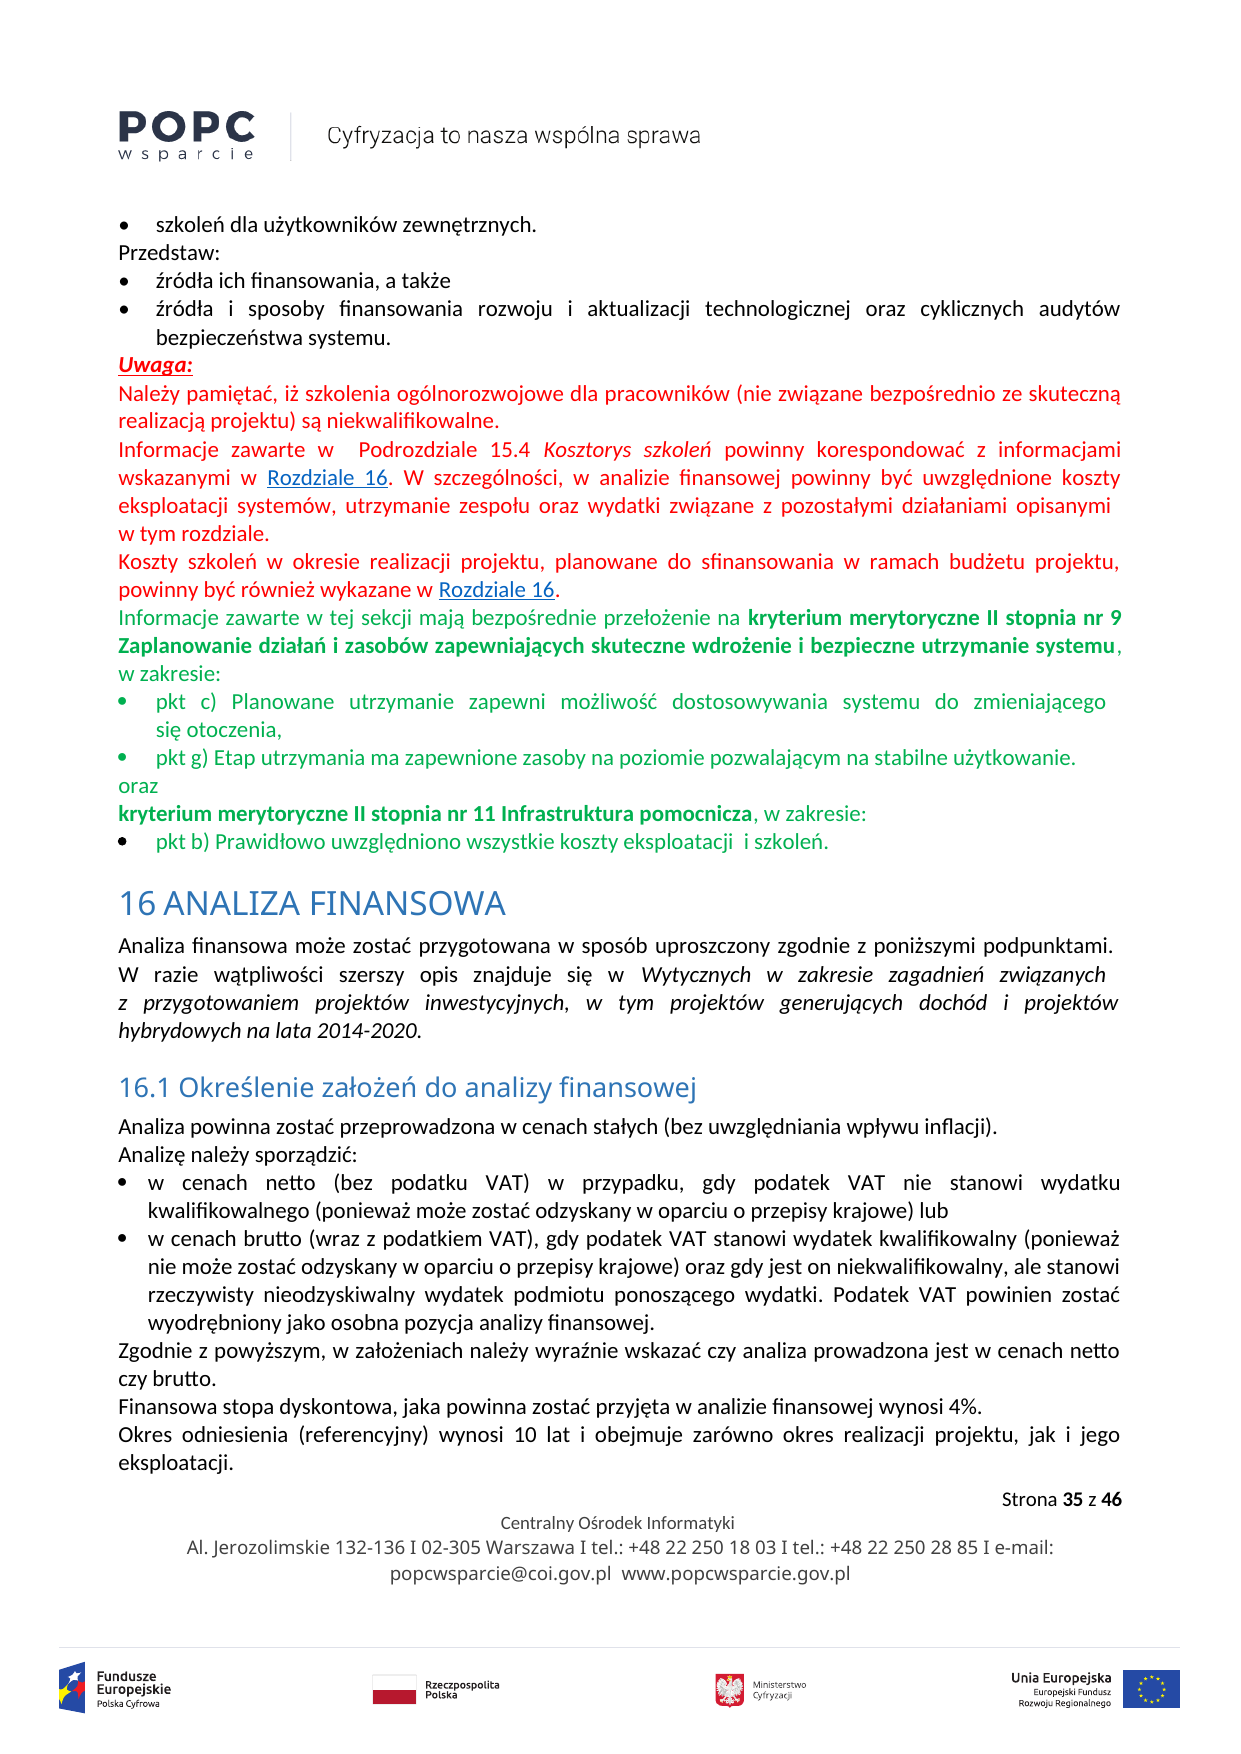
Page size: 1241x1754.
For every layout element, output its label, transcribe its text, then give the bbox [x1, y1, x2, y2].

list pkt c) Planowane utrzymanie zapewni możliwość dostosowywania systemu do zmieniającego się otoczenia, [118, 687, 1122, 743]
subtitle Określenie założeń do analizy finansowej [118, 1069, 1122, 1106]
text Należy pamiętać, iż szkolenia ogólnorozwojowe dla pracowników (nie związane bezpośrednio ze skuteczną realizacją projektu) są niekwalifikowalne. [118, 379, 1122, 435]
list pkt g) Etap utrzymania ma zapewnione zasoby na poziomie pozwalającym na stabilne użytkowanie. [118, 743, 1122, 771]
list szkoleń dla użytkowników zewnętrznych. [118, 211, 1122, 238]
subtitle ANALIZA FINANSOWA [118, 880, 1122, 925]
picture [118, 94, 709, 183]
text Analizę należy sporządzić: [118, 1140, 1122, 1168]
text Uwaga: [118, 351, 1122, 379]
text kryterium merytoryczne II stopnia nr 11 Infrastruktura pomocnicza, w zakresie: [118, 799, 1122, 827]
text Koszty szkoleń w okresie realizacji projektu, planowane do sfinansowania w ramach budżetu projektu, powinny być również wykazane w Rozdziale 16. [118, 547, 1122, 603]
text Okres odniesienia (referencyjny) wynosi 10 lat i obejmuje zarówno okres realizacji projektu, jak i jego eksploatacji. [118, 1420, 1122, 1476]
list źródła i sposoby finansowania rozwoju i aktualizacji technologicznej oraz cyklicznych audytów bezpieczeństwa systemu. [118, 294, 1122, 351]
text Analiza powinna zostać przeprowadzona w cenach stałych (bez uwzględniania wpływu inflacji). [118, 1112, 1122, 1140]
list źródła ich finansowania, a także [118, 267, 1122, 294]
text Informacje zawarte w tej sekcji mają bezpośrednie przełożenie na kryterium merytoryczne II stopnia nr 9 Zaplanowanie działań i zasobów zapewniających skuteczne wdrożenie i bezpieczne utrzymanie systemu, w zakresie: [118, 603, 1122, 687]
list w cenach netto (bez podatku VAT) w przypadku, gdy podatek VAT nie stanowi wydatku kwalifikowalnego (ponieważ może zostać odzyskany w oparciu o przepisy krajowe) lub [118, 1168, 1122, 1224]
list pkt b) Prawidłowo uwzględniono wszystkie koszty eksploatacji i szkoleń. [118, 827, 1122, 855]
list w cenach brutto (wraz z podatkiem VAT), gdy podatek VAT stanowi wydatek kwalifikowalny (ponieważ nie może zostać odzyskany w oparciu o przepisy krajowe) oraz gdy jest on niekwalifikowalny, ale stanowi rzeczywisty nieodzyskiwalny wydatek podmiotu ponoszącego wydatki. Podatek VAT powinien zostać wyodrębniony jako osobna pozycja analizy finansowej. [118, 1224, 1122, 1336]
text Przedstaw: [118, 238, 1122, 267]
text Analiza finansowa może zostać przygotowana w sposób uproszczony zgodnie z poniższymi podpunktami. W razie wątpliwości szerszy opis znajduje się w Wytycznych w zakresie zagadnień związanych z przygotowaniem projektów inwestycyjnych, w tym projektów generujących dochód i projektów hybrydowych na lata 2014-2020. [118, 932, 1122, 1044]
text Finansowa stopa dyskontowa, jaka powinna zostać przyjęta w analizie finansowej wynosi 4%. [118, 1392, 1122, 1420]
text oraz [118, 771, 1122, 799]
text Informacje zawarte w Podrozdziale 15.4 Kosztorys szkoleń powinny korespondować z informacjami wskazanymi w Rozdziale 16. W szczególności, w analizie finansowej powinny być uwzględnione koszty eksploatacji systemów, utrzymanie zespołu oraz wydatki związane z pozostałymi działaniami opisanymi w tym rozdziale. [118, 435, 1122, 547]
text Zgodnie z powyższym, w założeniach należy wyraźnie wskazać czy analiza prowadzona jest w cenach netto czy brutto. [118, 1336, 1122, 1392]
